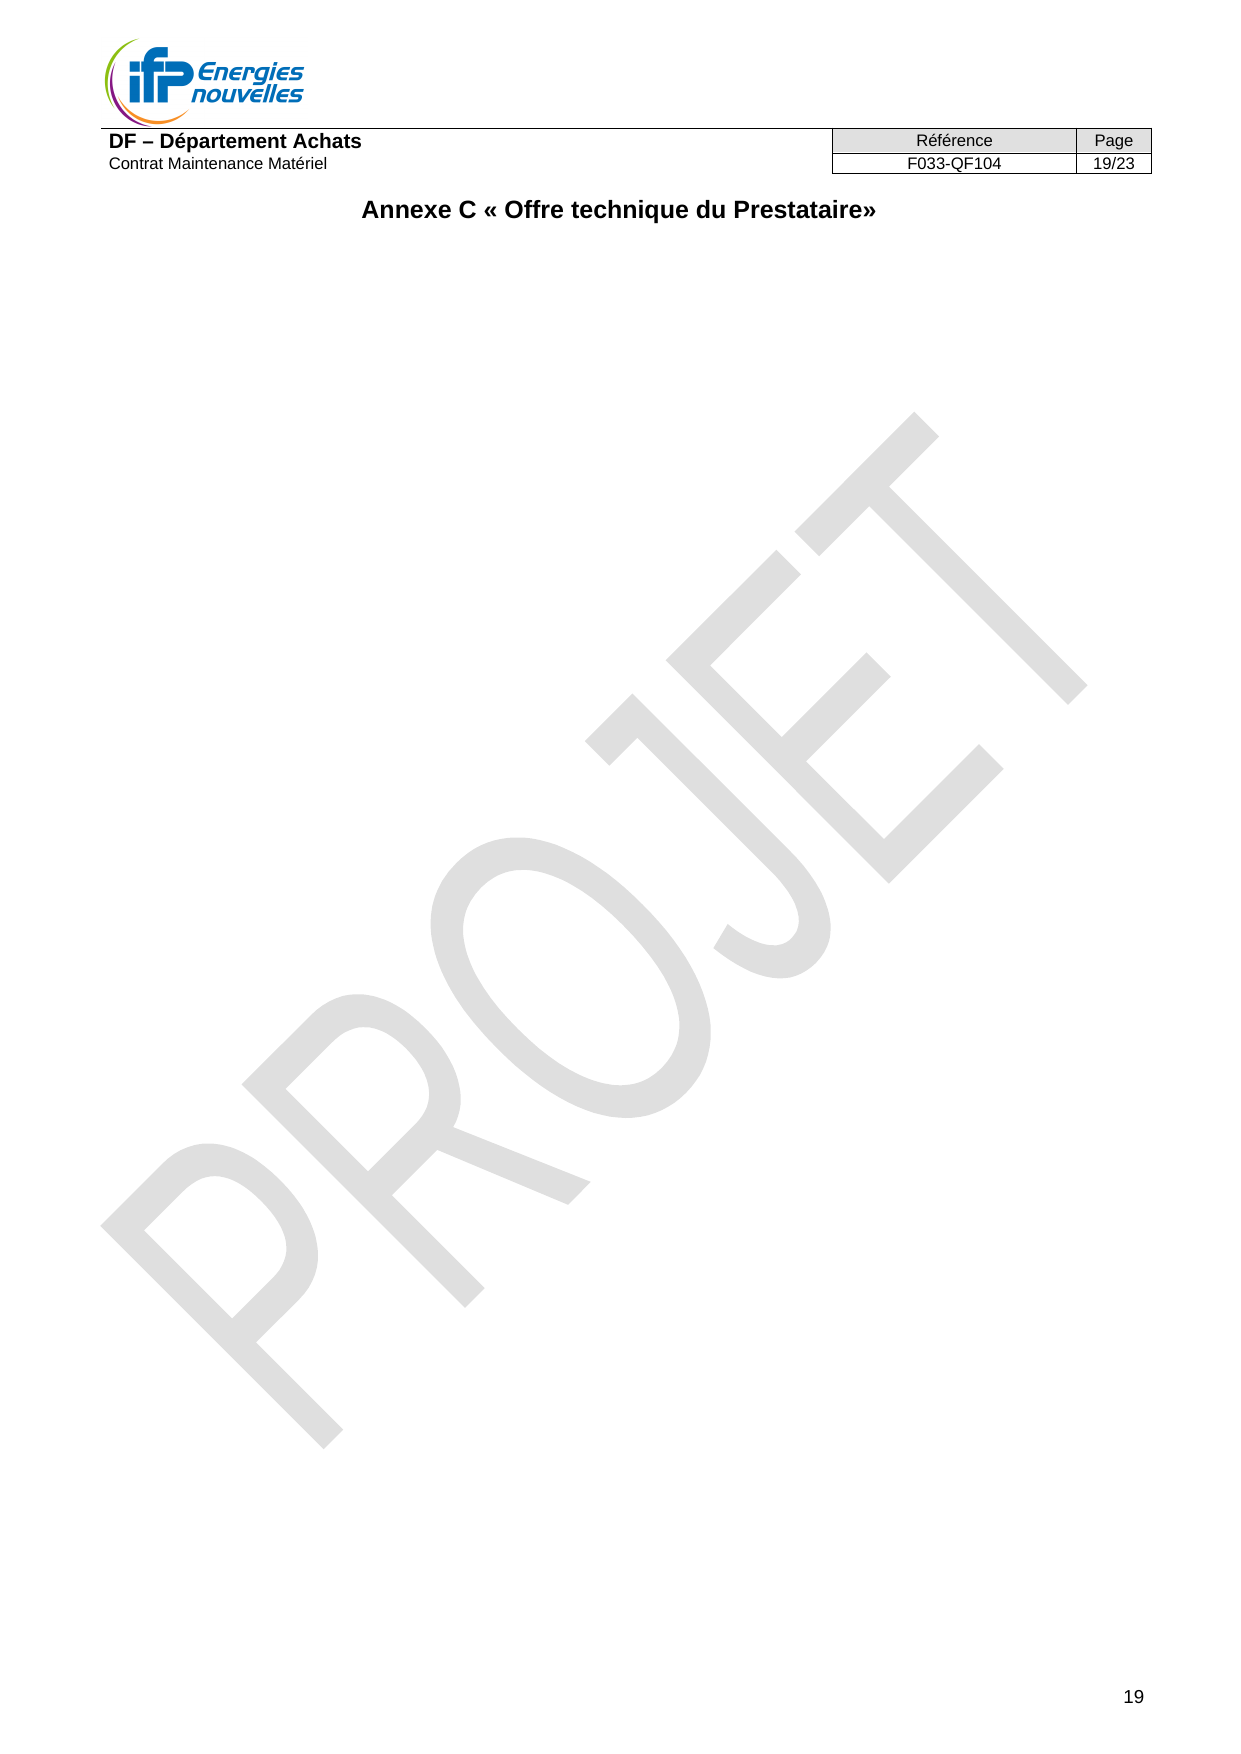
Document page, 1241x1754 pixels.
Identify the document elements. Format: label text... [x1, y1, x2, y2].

subtitle Annexe C « Offre technique du Prestataire» [94, 195, 1144, 224]
